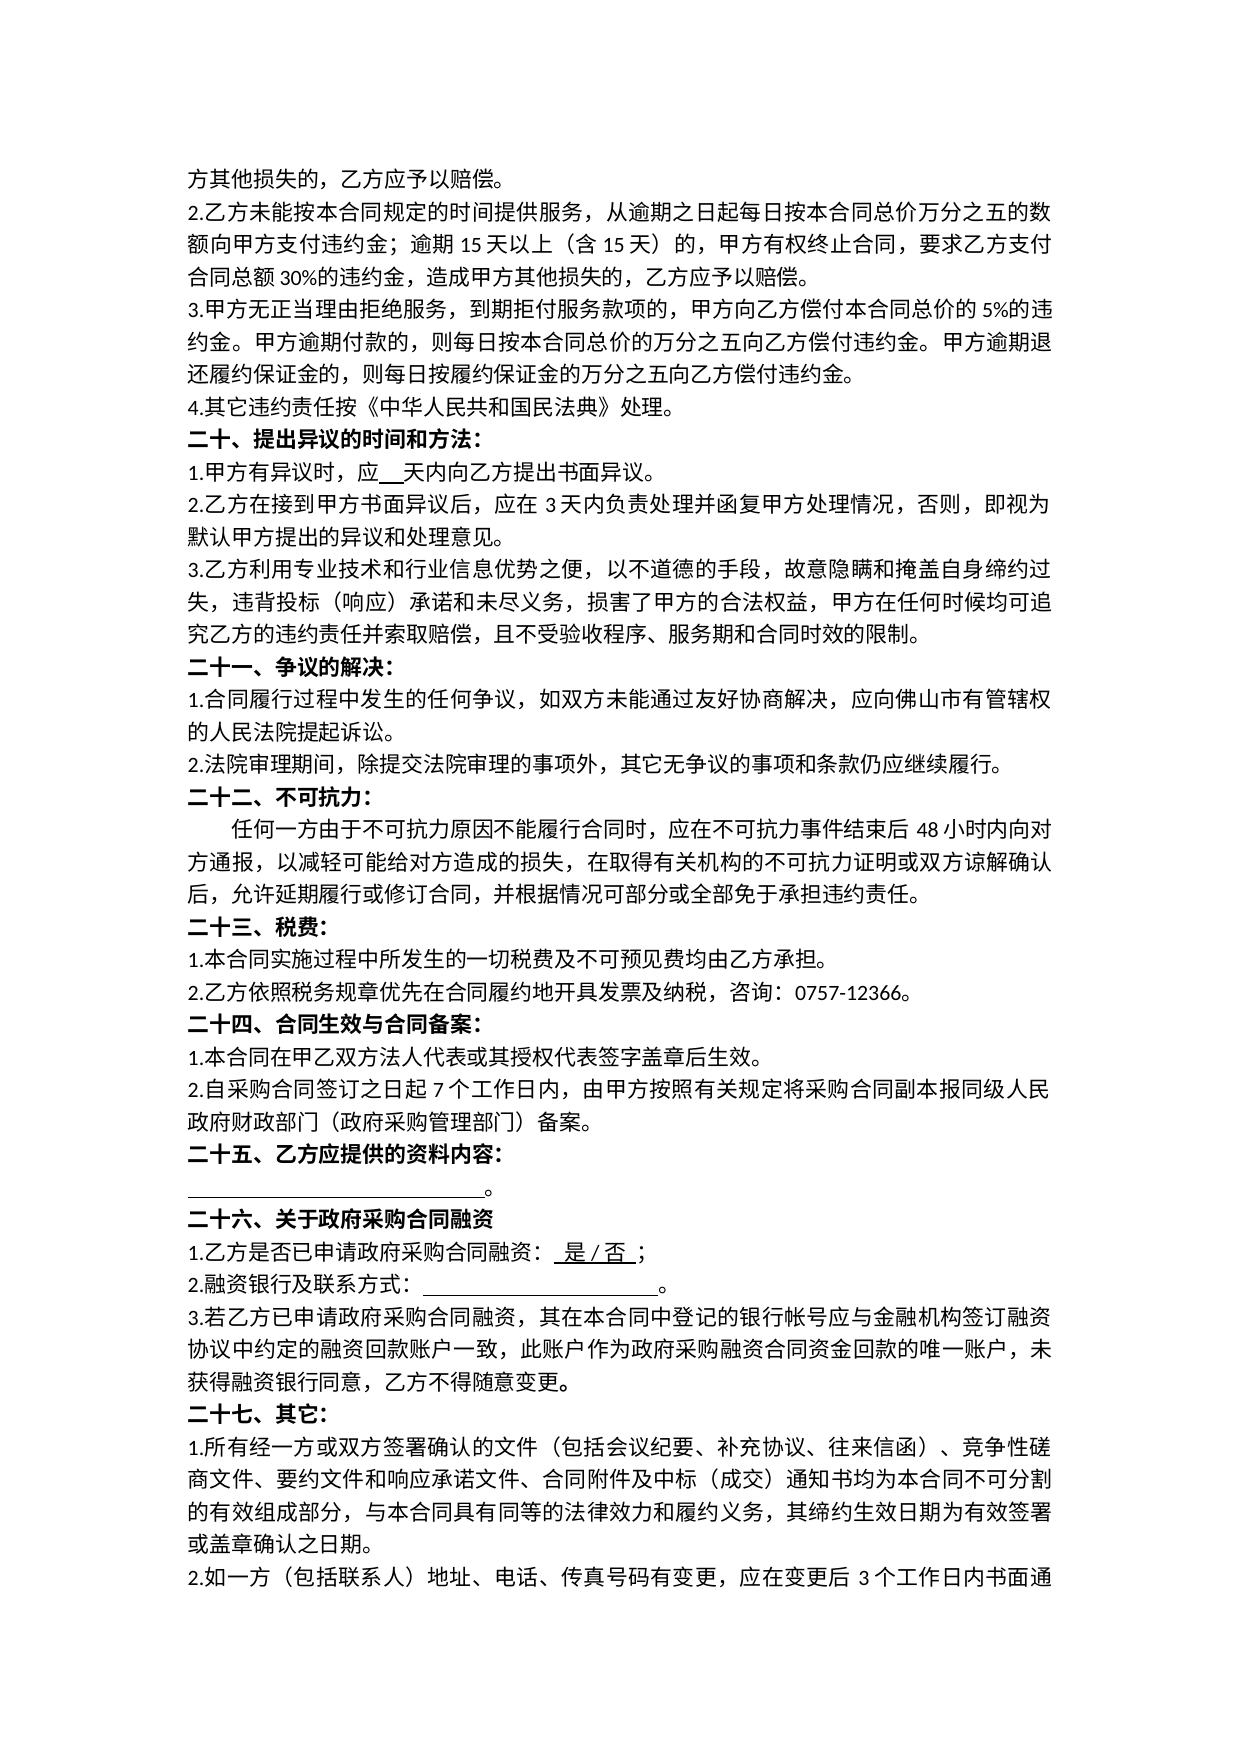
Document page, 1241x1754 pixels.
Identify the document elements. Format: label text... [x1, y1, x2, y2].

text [187, 1559, 1053, 1592]
text 2.乙方未能按本合同规定的时间提供服务，从逾期之日起每日按本合同总价万分之五的数额向甲方支付违约金；逾期15天以上（含15天）的，甲方有权终止合同，要求乙方支付合同总额30%的违约金，造成甲方其他损失的，乙方应予以赔偿。 [187, 194, 1053, 292]
text 2.自采购合同签订之日起7个工作日内，由甲方按照有关规定将采购合同副本报同级人民政府财政部门（政府采购管理部门）备案。 [187, 1072, 1053, 1137]
text 二十四、合同生效与合同备案： [187, 1007, 1053, 1039]
text 3.乙方利用专业技术和行业信息优势之便，以不道德的手段，故意隐瞒和掩盖自身缔约过失，违背投标（响应）承诺和未尽义务，损害了甲方的合法权益，甲方在任何时候均可追究乙方的违约责任并索取赔偿，且不受验收程序、服务期和合同时效的限制。 [187, 552, 1053, 649]
text 二十一、争议的解决： [187, 649, 1053, 682]
text 1.乙方是否已申请政府采购合同融资： 是 / 否 ； [187, 1234, 1053, 1267]
text 二十七、其它： [187, 1397, 1053, 1429]
text 2.法院审理期间，除提交法院审理的事项外，其它无争议的事项和条款仍应继续履行。 [187, 747, 1053, 779]
text 1.本合同实施过程中所发生的一切税费及不可预见费均由乙方承担。 [187, 942, 1053, 974]
text 二十五、乙方应提供的资料内容： [187, 1137, 1053, 1169]
text 任何一方由于不可抗力原因不能履行合同时，应在不可抗力事件结束后48小时内向对方通报，以减轻可能给对方造成的损失，在取得有关机构的不可抗力证明或双方谅解确认后，允许延期履行或修订合同，并根据情况可部分或全部免于承担违约责任。 [187, 812, 1053, 909]
text 二十三、税费： [187, 909, 1053, 942]
text 1.甲方有异议时，应 天内向乙方提出书面异议。 [187, 454, 1053, 487]
text 。 [187, 1169, 1053, 1202]
text 1.合同履行过程中发生的任何争议，如双方未能通过友好协商解决，应向佛山市有管辖权的人民法院提起诉讼。 [187, 682, 1053, 747]
text 二十二、不可抗力： [187, 779, 1053, 812]
text 2.融资银行及联系方式： 。 [187, 1267, 1053, 1299]
text 2.乙方在接到甲方书面异议后，应在3天内负责处理并函复甲方处理情况，否则，即视为默认甲方提出的异议和处理意见。 [187, 487, 1053, 552]
text 3.甲方无正当理由拒绝服务，到期拒付服务款项的，甲方向乙方偿付本合同总价的5%的违约金。甲方逾期付款的，则每日按本合同总价的万分之五向乙方偿付违约金。甲方逾期退还履约保证金的，则每日按履约保证金的万分之五向乙方偿付违约金。 [187, 292, 1053, 389]
text 二十六、关于政府采购合同融资 [187, 1202, 1053, 1234]
text 2.乙方依照税务规章优先在合同履约地开具发票及纳税，咨询：0757-12366。 [187, 974, 1053, 1007]
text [187, 162, 1053, 194]
text 4.其它违约责任按《中华人民共和国民法典》处理。 [187, 389, 1053, 422]
text 1.所有经一方或双方签署确认的文件（包括会议纪要、补充协议、往来信函）、竞争性磋商文件、要约文件和响应承诺文件、合同附件及中标（成交）通知书均为本合同不可分割的有效组成部分，与本合同具有同等的法律效力和履约义务，其缔约生效日期为有效签署或盖章确认之日期。 [187, 1429, 1053, 1559]
text 3.若乙方已申请政府采购合同融资，其在本合同中登记的银行帐号应与金融机构签订融资协议中约定的融资回款账户一致，此账户作为政府采购融资合同资金回款的唯一账户，未获得融资银行同意，乙方不得随意变更。 [187, 1299, 1053, 1397]
text 1.本合同在甲乙双方法人代表或其授权代表签字盖章后生效。 [187, 1039, 1053, 1072]
text 二十、提出异议的时间和方法： [187, 422, 1053, 454]
